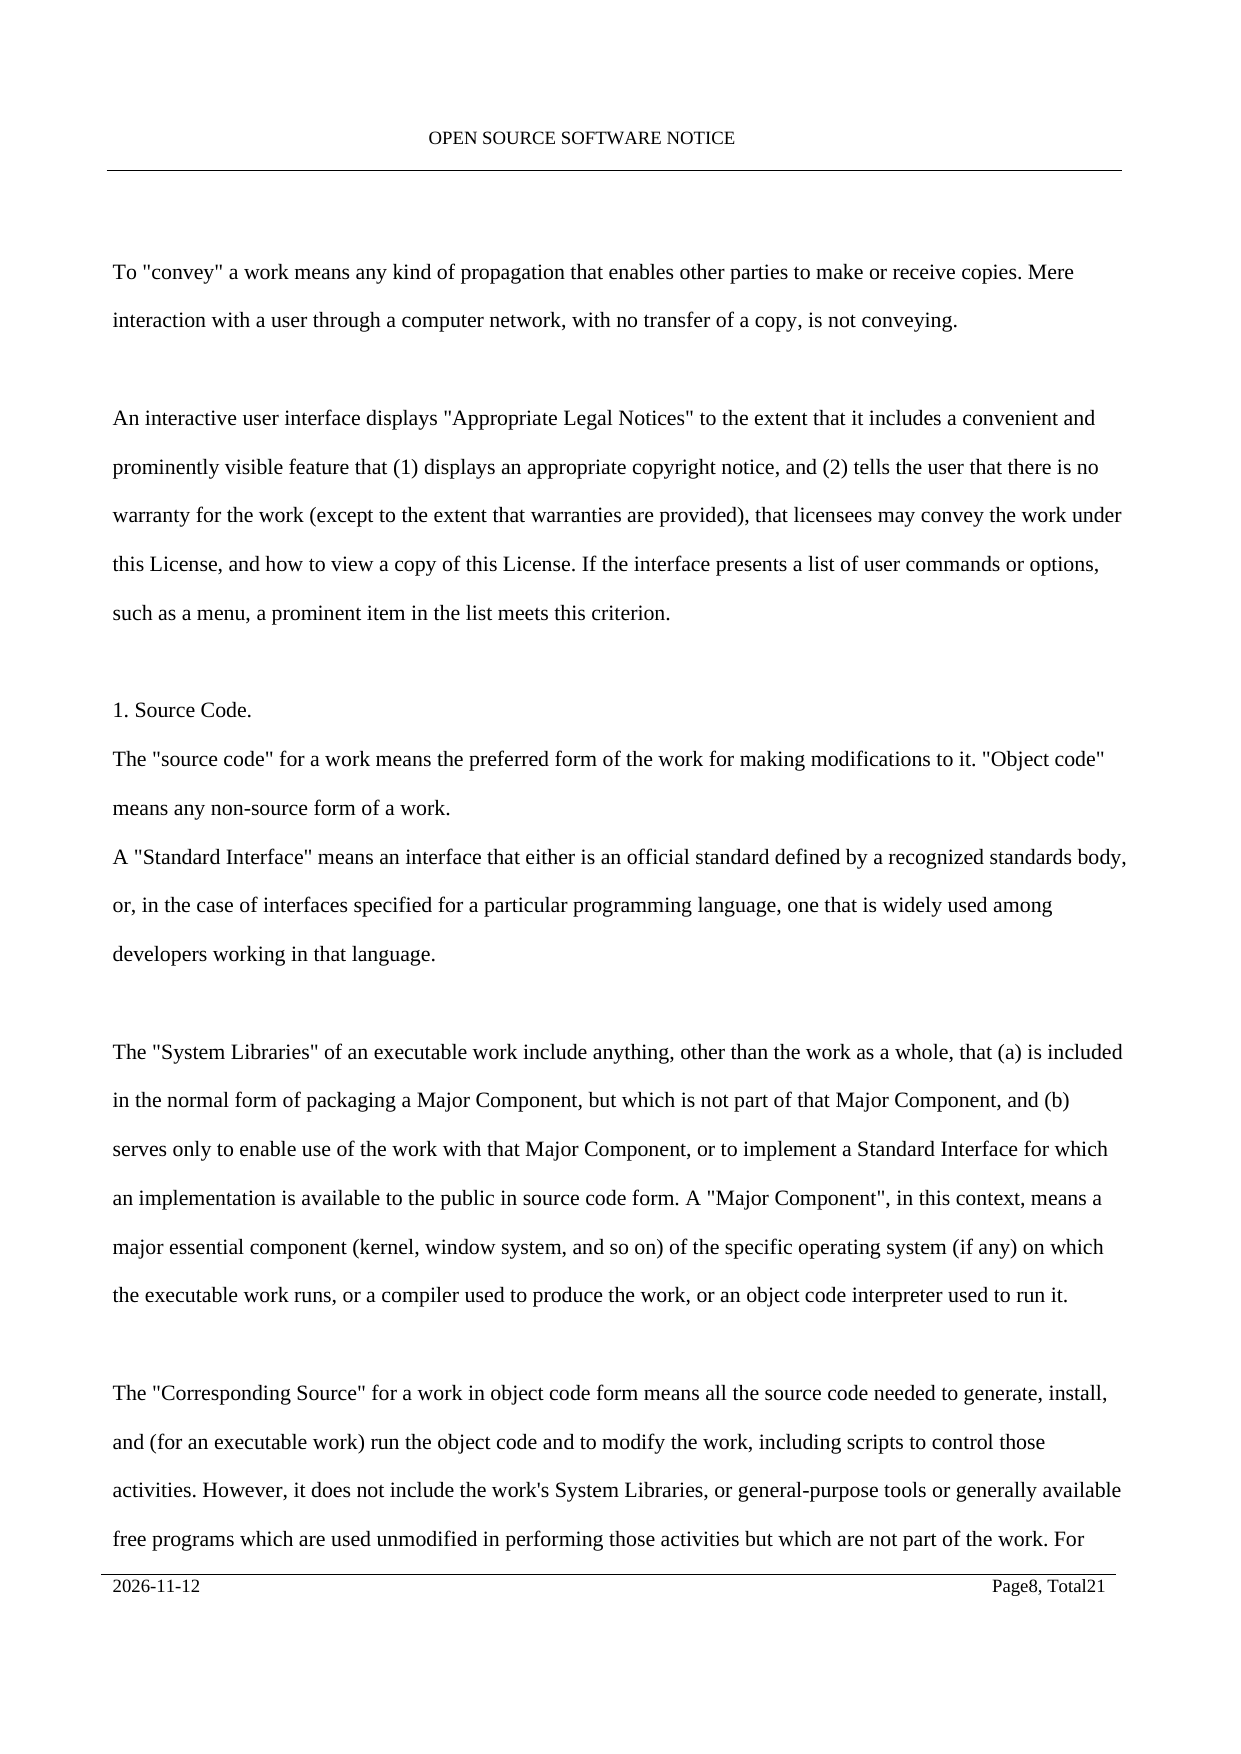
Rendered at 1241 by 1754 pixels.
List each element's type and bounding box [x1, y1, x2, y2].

text [112, 206, 1128, 1555]
